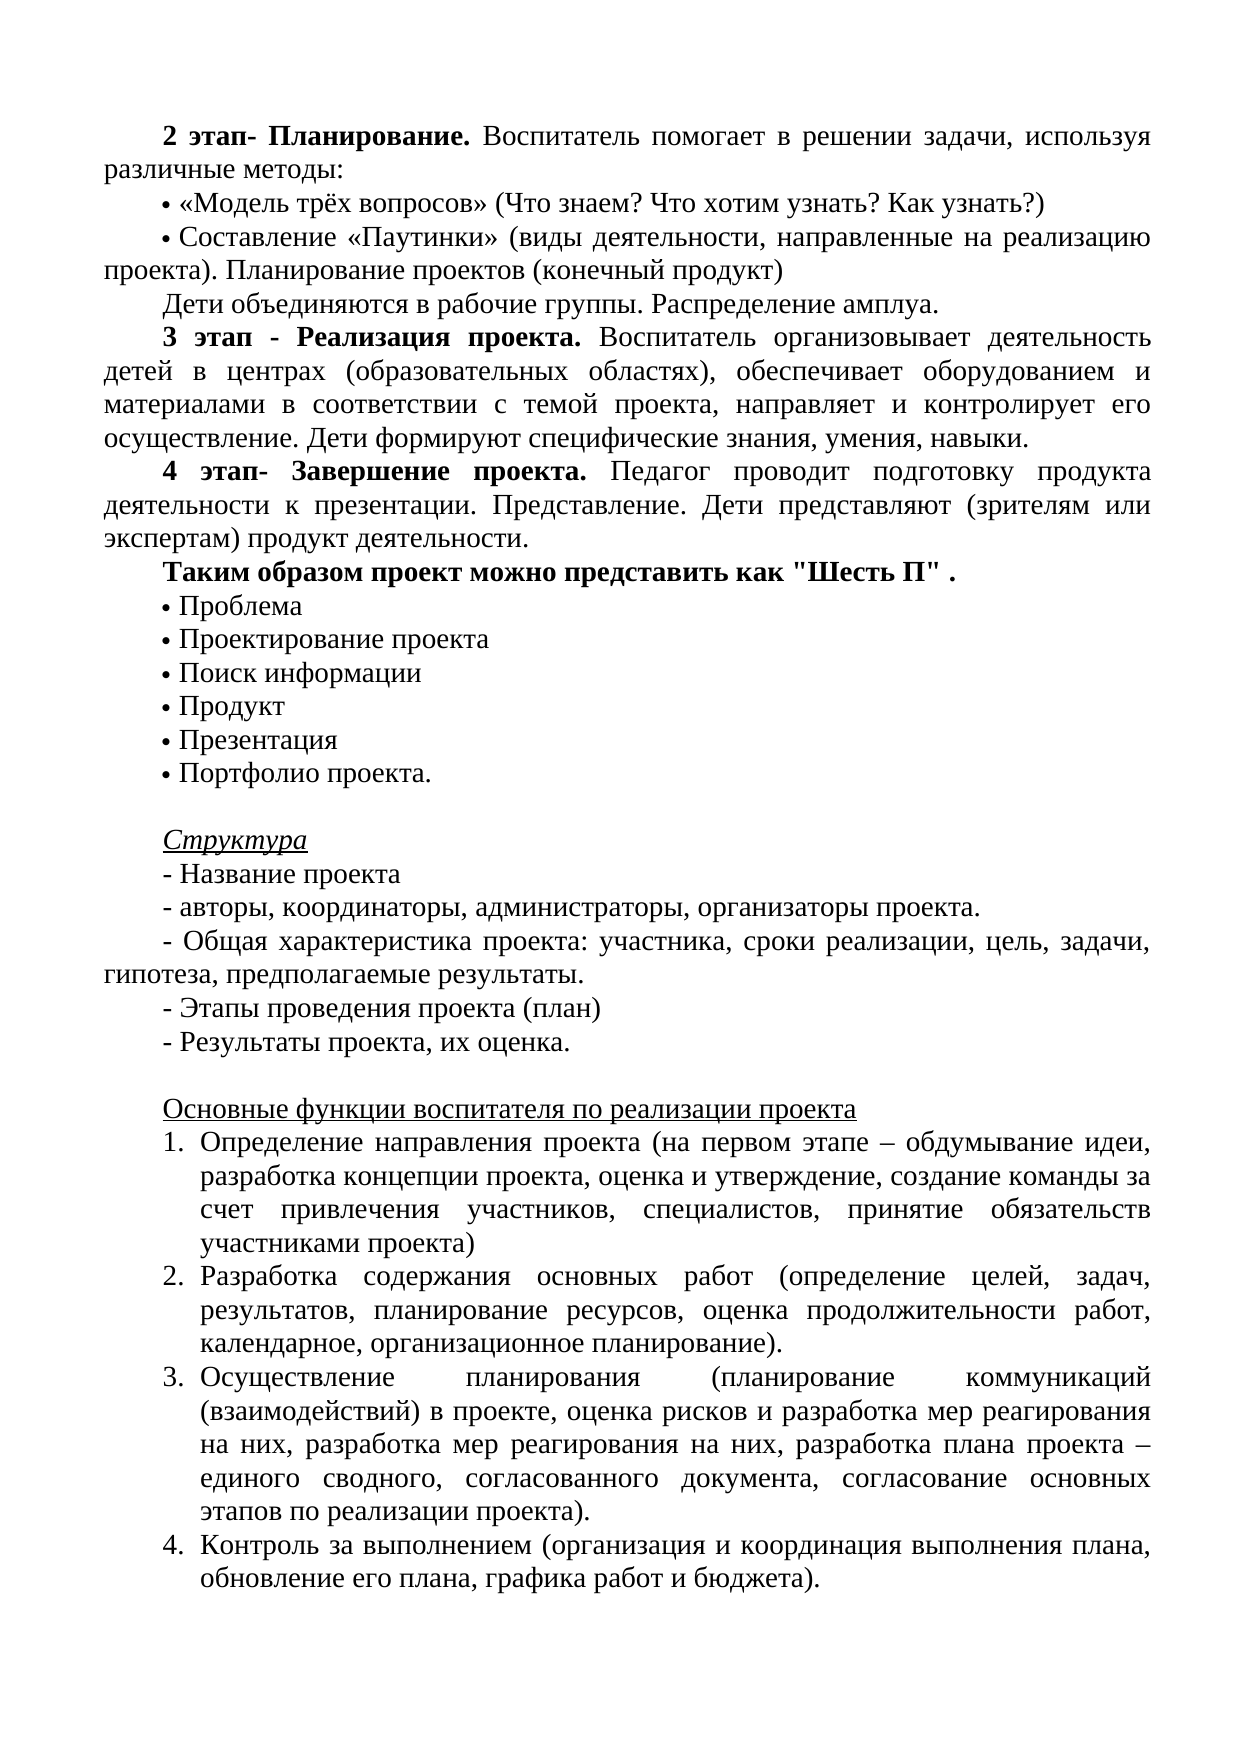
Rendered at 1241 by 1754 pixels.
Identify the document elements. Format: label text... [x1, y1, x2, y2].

list Продукт [103, 688, 1152, 722]
text Дети объединяются в рабочие группы. Распределение амплуа. [103, 286, 1152, 319]
list Разработка содержания основных работ (определение целей, задач, результатов, планирование ресурсов, оценка продолжительности работ, календарное, организационное планирование). [162, 1258, 1152, 1359]
text 2 этап- Планирование. Воспитатель помогает в решении задачи, используя различные методы: [103, 118, 1152, 185]
list Проектирование проекта [103, 621, 1152, 655]
list Определение направления проекта (на первом этапе – обдумывание идеи, разработка концепции проекта, оценка и утверждение, создание команды за счет привлечения участников, специалистов, принятие обязательств участниками проекта) [162, 1124, 1152, 1258]
list - Название проекта [103, 856, 1152, 889]
list - Результаты проекта, их оценка. [103, 1024, 1152, 1057]
list - Этапы проведения проекта (план) [103, 990, 1152, 1024]
list Структура [103, 822, 1152, 856]
text 4 этап- Завершение проекта. Педагог проводит подготовку продукта деятельности к презентации. Представление. Дети представляют (зрителям или экспертам) продукт деятельности. [103, 453, 1152, 554]
list Осуществление планирования (планирование коммуникаций (взаимодействий) в проекте, оценка рисков и разработка мер реагирования на них, разработка мер реагирования на них, разработка плана проекта – единого сводного, согласованного документа, согласование основных этапов по реализации проекта). [162, 1359, 1152, 1527]
list Поиск информации [103, 655, 1152, 688]
list Презентация [103, 722, 1152, 755]
list Составление «Паутинки» (виды деятельности, направленные на реализацию проекта). Планирование проектов (конечный продукт) [103, 219, 1152, 286]
text Основные функции воспитателя по реализации проекта [103, 1091, 1152, 1124]
list «Модель трёх вопросов» (Что знаем? Что хотим узнать? Как узнать?) [103, 185, 1152, 219]
list - авторы, координаторы, администраторы, организаторы проекта. [103, 889, 1152, 923]
list Портфолио проекта. [103, 755, 1152, 789]
text 3 этап - Реализация проекта. Воспитатель организовывает деятельность детей в центрах (образовательных областях), обеспечивает оборудованием и материалами в соответствии с темой проекта, направляет и контролирует его осуществление. Дети формируют специфические знания, умения, навыки. [103, 319, 1152, 453]
list - Общая характеристика проекта: участника, сроки реализации, цель, задачи, гипотеза, предполагаемые результаты. [103, 923, 1152, 990]
list Контроль за выполнением (организация и координация выполнения плана, обновление его плана, графика работ и бюджета). [162, 1527, 1152, 1594]
list Проблема [103, 588, 1152, 621]
text Таким образом проект можно представить как "Шесть П" . [103, 554, 1152, 588]
